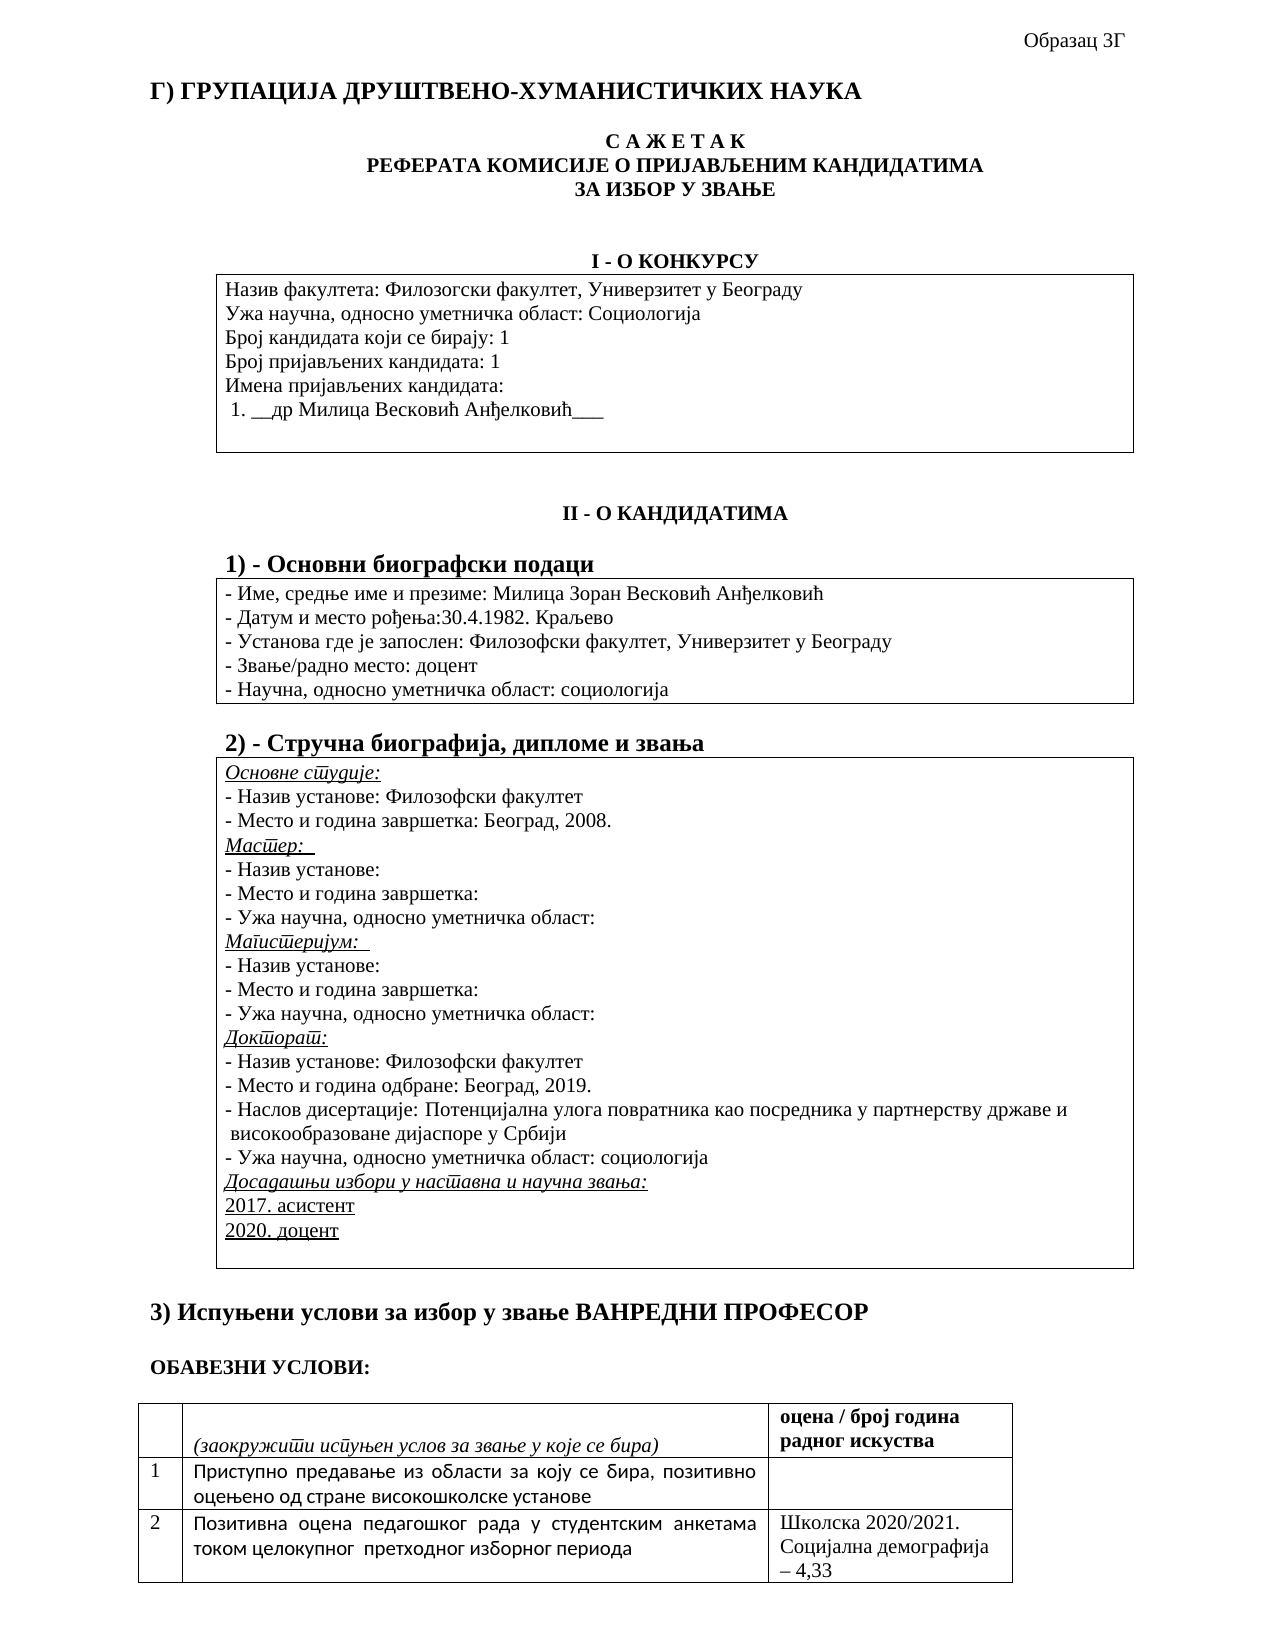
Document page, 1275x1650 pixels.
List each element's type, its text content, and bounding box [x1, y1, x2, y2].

text 2020. доцент [217, 1214, 1133, 1242]
text 1) - Основни биографски подаци [225, 549, 1125, 578]
table_header oценa / број година радног искуства [769, 1404, 1012, 1457]
text - Датум и место рођења:30.4.1982. Краљево [217, 602, 1133, 626]
text - Установа где је запослен: Филозофски факултет, Универзитет у Београду [217, 626, 1133, 650]
text - Ужа научна, односно уметничка област: [217, 998, 1133, 1022]
text - Научна, односно уметничка област: социологија [217, 674, 1133, 703]
text I - О КОНКУРСУ [225, 249, 1125, 273]
text - Назив установе: Филозофски факултет [217, 781, 1133, 805]
text - Име, средње име и презиме: Милица Зоран Весковић Анђелковић [217, 579, 1133, 602]
text С А Ж Е Т А К [225, 129, 1125, 153]
text - Ужа научна, односно уметничка област: [217, 902, 1133, 926]
text Мастер: [217, 829, 1133, 853]
text - Наслов дисертације: Потенцијална улога повратника као посредника у партнерству државе и високообразоване дијаспоре у Србији [217, 1094, 1133, 1142]
text - Место и година завршетка: [217, 974, 1133, 998]
text Досадашњи избори у наставна и научна звања: [217, 1166, 1133, 1190]
text - Место и година завршетка: [217, 877, 1133, 902]
text 3) Испуњени услови за избор у звање ВАНРЕДНИ ПРОФЕСОР [150, 1297, 1125, 1326]
text II - О КАНДИДАТИМА [225, 501, 1125, 525]
text ОБАВЕЗНИ УСЛОВИ: [150, 1355, 1125, 1379]
text - Назив установе: Филозофски факултет [217, 1046, 1133, 1070]
table_header (заокружити испуњен услов за звање у које се бира) [183, 1404, 768, 1457]
text Г) ГРУПАЦИЈА ДРУШТВЕНО-ХУМАНИСТИЧКИХ НАУКА [150, 76, 1125, 105]
text Број кандидата који се бирају: 1 [217, 322, 1133, 346]
table_cell 2 [139, 1510, 182, 1582]
text Образац 3Г [150, 28, 1125, 52]
table_cell [769, 1458, 1012, 1509]
table_header [139, 1404, 182, 1457]
text - Назив установе: [217, 950, 1133, 974]
text 2) - Стручна биографија, дипломе и звања [225, 728, 1125, 757]
text Основне студије: [217, 758, 1133, 781]
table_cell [769, 1510, 1012, 1582]
text Број пријављених кандидата: 1 [217, 346, 1133, 370]
table_cell Приступно предавање из области за коју се бира, позитивно оцењено од стране високошколске установе [183, 1458, 768, 1509]
text - Место и година одбране: Београд, 2019. [217, 1070, 1133, 1094]
text - Место и година завршетка: Београд, 2008. [217, 805, 1133, 829]
text - Ужа научна, односно уметничка област: социологија [217, 1142, 1133, 1166]
text Назив факултета: Филозогски факултет, Универзитет у Београду [217, 275, 1133, 297]
table_cell 1 [139, 1458, 182, 1509]
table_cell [183, 1510, 768, 1582]
text Ужа научна, oдносно уметничка област: Социологија [217, 297, 1133, 322]
text 1. __др Милица Весковић Анђелковић___ [217, 394, 1133, 421]
text - Назив установе: [217, 853, 1133, 877]
text Магистеријум: [217, 926, 1133, 950]
text Докторат: [217, 1022, 1133, 1046]
text - Звање/радно место: доцент [217, 650, 1133, 674]
text ЗА ИЗБОР У ЗВАЊЕ [225, 177, 1125, 201]
text Имена пријављених кандидата: [217, 370, 1133, 394]
text РЕФЕРАТА КОМИСИЈЕ O ПРИЈАВЉЕНИМ КАНДИДАТИМА [225, 153, 1125, 177]
text 2017. асистент [217, 1190, 1133, 1214]
